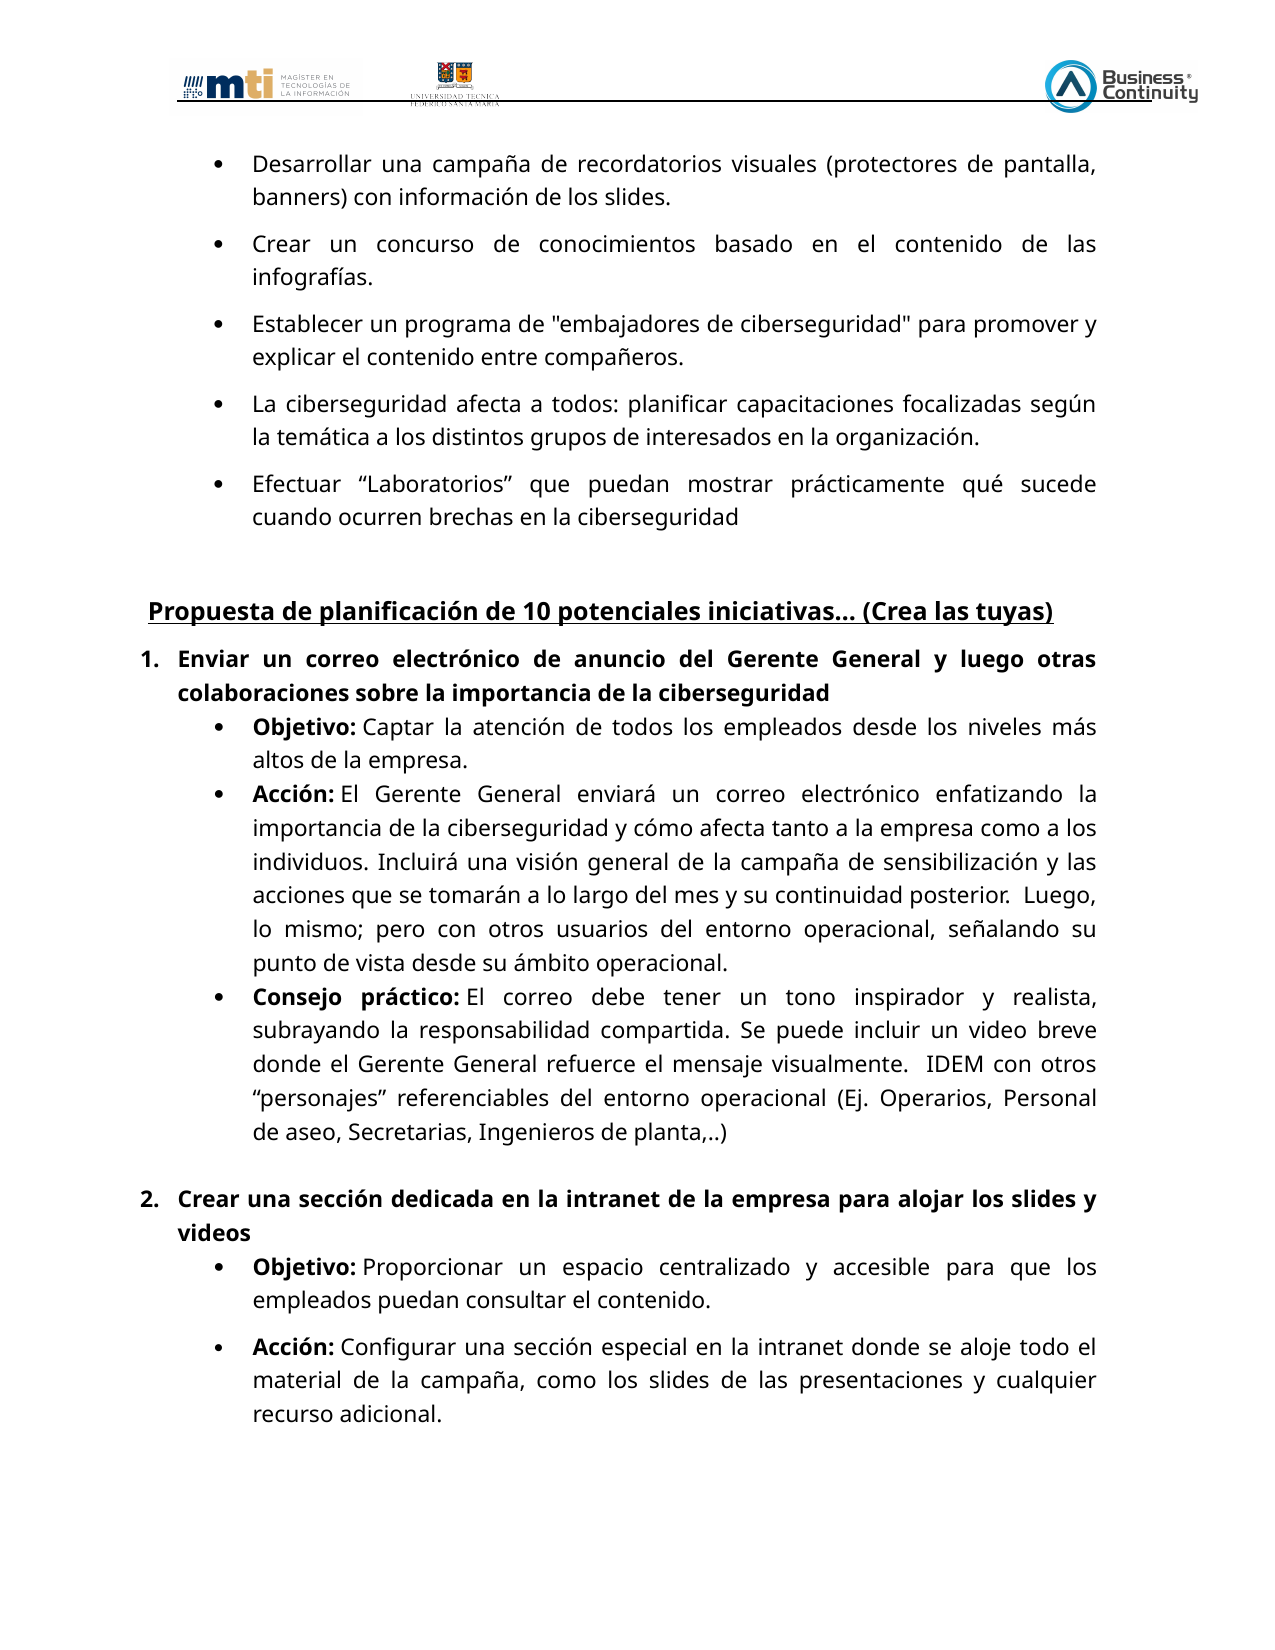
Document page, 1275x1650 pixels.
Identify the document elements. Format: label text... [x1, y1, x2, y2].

list Establecer un programa de "embajadores de ciberseguridad" para promover y explicar el contenido entre compañeros. [214, 308, 1098, 373]
picture [169, 58, 363, 116]
list Efectuar “Laboratorios” que puedan mostrar prácticamente qué sucede cuando ocurren brechas en la ciberseguridad [214, 468, 1098, 533]
text Propuesta de planificación de 10 potenciales iniciativas… (Crea las tuyas) [148, 594, 1098, 628]
list Acción: El Gerente General enviará un correo electrónico enfatizando la importancia de la ciberseguridad y cómo afecta tanto a la empresa como a los individuos. Incluirá una visión general de la campaña de sensibilización y las acciones que se tomarán a lo largo del mes y su continuidad posterior. Luego, lo mismo; pero con otros usuarios del entorno operacional, señalando su punto de vista desde su ámbito operacional. [215, 778, 1098, 978]
list Acción: Configurar una sección especial en la intranet donde se aloje todo el material de la campaña, como los slides de las presentaciones y cualquier recurso adicional. [215, 1331, 1098, 1429]
list Crear una sección dedicada en la intranet de la empresa para alojar los slides y videos [140, 1183, 1098, 1248]
list Objetivo: Captar la atención de todos los empleados desde los niveles más altos de la empresa. [215, 711, 1098, 776]
list Crear un concurso de conocimientos basado en el contenido de las infografías. [214, 228, 1098, 293]
list Desarrollar una campaña de recordatorios visuales (protectores de pantalla, banners) con información de los slides. [214, 148, 1098, 213]
picture [1045, 102, 1063, 113]
picture [1060, 102, 1083, 108]
list Consejo práctico: El correo debe tener un tono inspirador y realista, subrayando la responsabilidad compartida. Se puede incluir un video breve donde el Gerente General refuerce el mensaje visualmente. IDEM con otros “personajes” referenciables del entorno operacional (Ej. Operarios, Personal de aseo, Secretarias, Ingenieros de planta,..) [215, 981, 1098, 1147]
picture [408, 102, 501, 109]
picture [408, 61, 501, 100]
picture [1045, 60, 1198, 113]
list Objetivo: Proporcionar un espacio centralizado y accesible para que los empleados puedan consultar el contenido. [215, 1251, 1098, 1316]
list Enviar un correo electrónico de anuncio del Gerente General y luego otras colaboraciones sobre la importancia de la ciberseguridad [140, 643, 1098, 708]
list La ciberseguridad afecta a todos: planificar capacitaciones focalizadas según la temática a los distintos grupos de interesados en la organización. [214, 388, 1098, 453]
